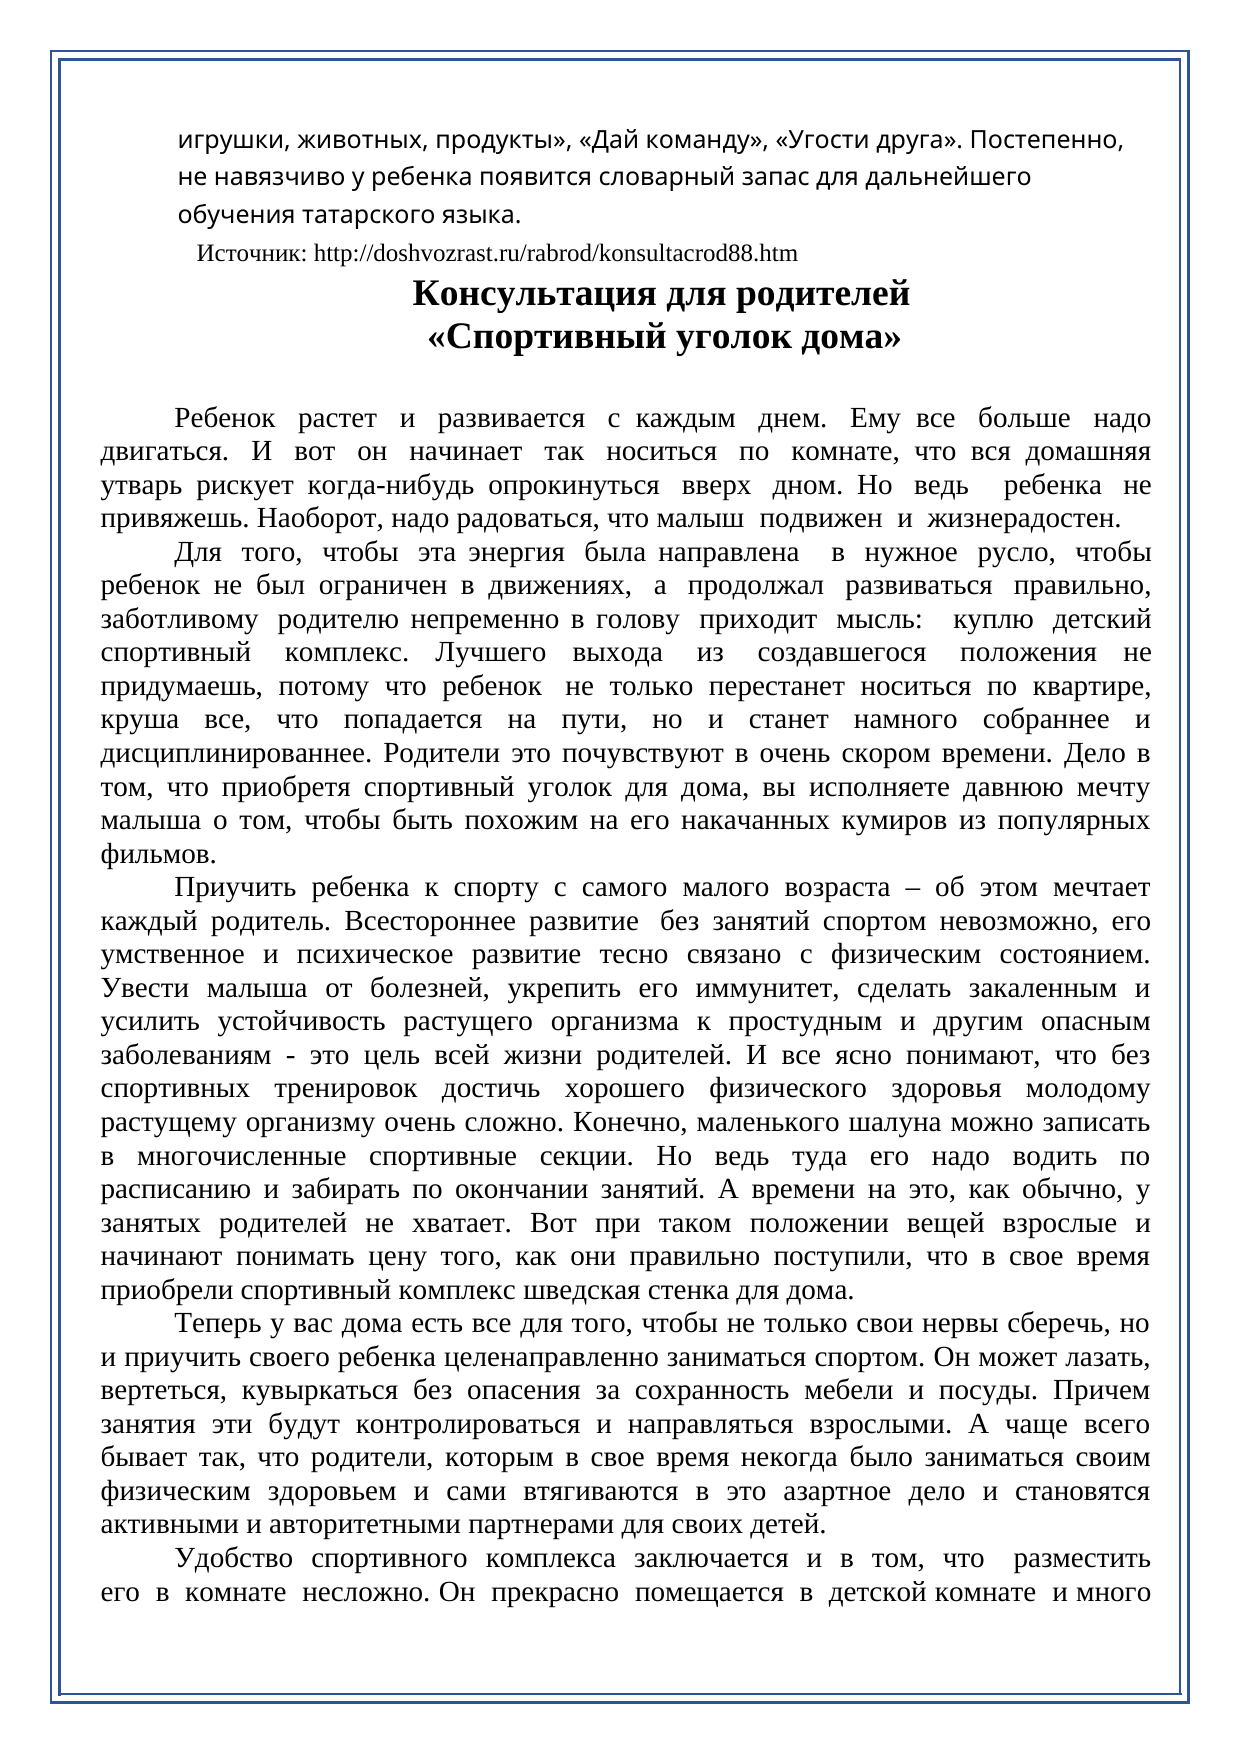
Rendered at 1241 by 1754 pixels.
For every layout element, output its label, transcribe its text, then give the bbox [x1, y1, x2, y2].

text Источник: http://doshvozrast.ru/rabrod/konsultacrod88.htm [177, 238, 1152, 267]
text Теперь у вас дома есть все для того, чтобы не только свои нервы сберечь, но и приучить своего ребенка целенаправленно заниматься спортом. Он может лазать, вертеться, кувыркаться без опасения за сохранность мебели и посуды. Причем занятия эти будут контролироваться и направляться взрослыми. А чаще всего бывает так, что родители, которым в свое время некогда было заниматься своим физическим здоровьем и сами втягиваются в это азартное дело и становятся активными и авторитетными партнерами для своих детей. [100, 1305, 1152, 1540]
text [100, 1540, 1152, 1607]
text Для того, чтобы эта энергия была направлена в нужное русло, чтобы ребенок не был ограничен в движениях, а продолжал развиваться правильно, заботливому родителю непременно в голову приходит мысль: куплю детский спортивный комплекс. Лучшего выхода из создавшегося положения не придумаешь, потому что ребенок не только перестанет носиться по квартире, круша все, что попадается на пути, но и станет намного собраннее и дисциплинированнее. Родители это почувствуют в очень скором времени. Дело в том, что приобретя спортивный уголок для дома, вы исполняете давнюю мечту малыша о том, чтобы быть похожим на его накачанных кумиров из популярных фильмов. [100, 534, 1152, 869]
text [177, 118, 1152, 230]
text Ребенок растет и развивается с каждым днем. Ему все больше надо двигаться. И вот он начинает так носиться по комнате, что вся домашняя утварь рискует когда-нибудь опрокинуться вверх дном. Но ведь ребенка не привяжешь. Наоборот, надо радоваться, что малыш подвижен и жизнерадостен. [100, 400, 1152, 534]
text «Спортивный уголок дома» [177, 313, 1152, 357]
text Консультация для родителей [171, 270, 1152, 313]
text Приучить ребенка к спорту с самого малого возраста – об этом мечтает каждый родитель. Всестороннее развитие без занятий спортом невозможно, его умственное и психическое развитие тесно связано с физическим состоянием. Увести малыша от болезней, укрепить его иммунитет, сделать закаленным и усилить устойчивость растущего организма к простудным и другим опасным заболеваниям - это цель всей жизни родителей. И все ясно понимают, что без спортивных тренировок достичь хорошего физического здоровья молодому растущему организму очень сложно. Конечно, маленького шалуна можно записать в многочисленные спортивные секции. Но ведь туда его надо водить по расписанию и забирать по окончании занятий. А времени на это, как обычно, у занятых родителей не хватает. Вот при таком положении вещей взрослые и начинают понимать цену того, как они правильно поступили, что в свое время приобрели спортивный комплекс шведская стенка для дома. [100, 869, 1152, 1305]
